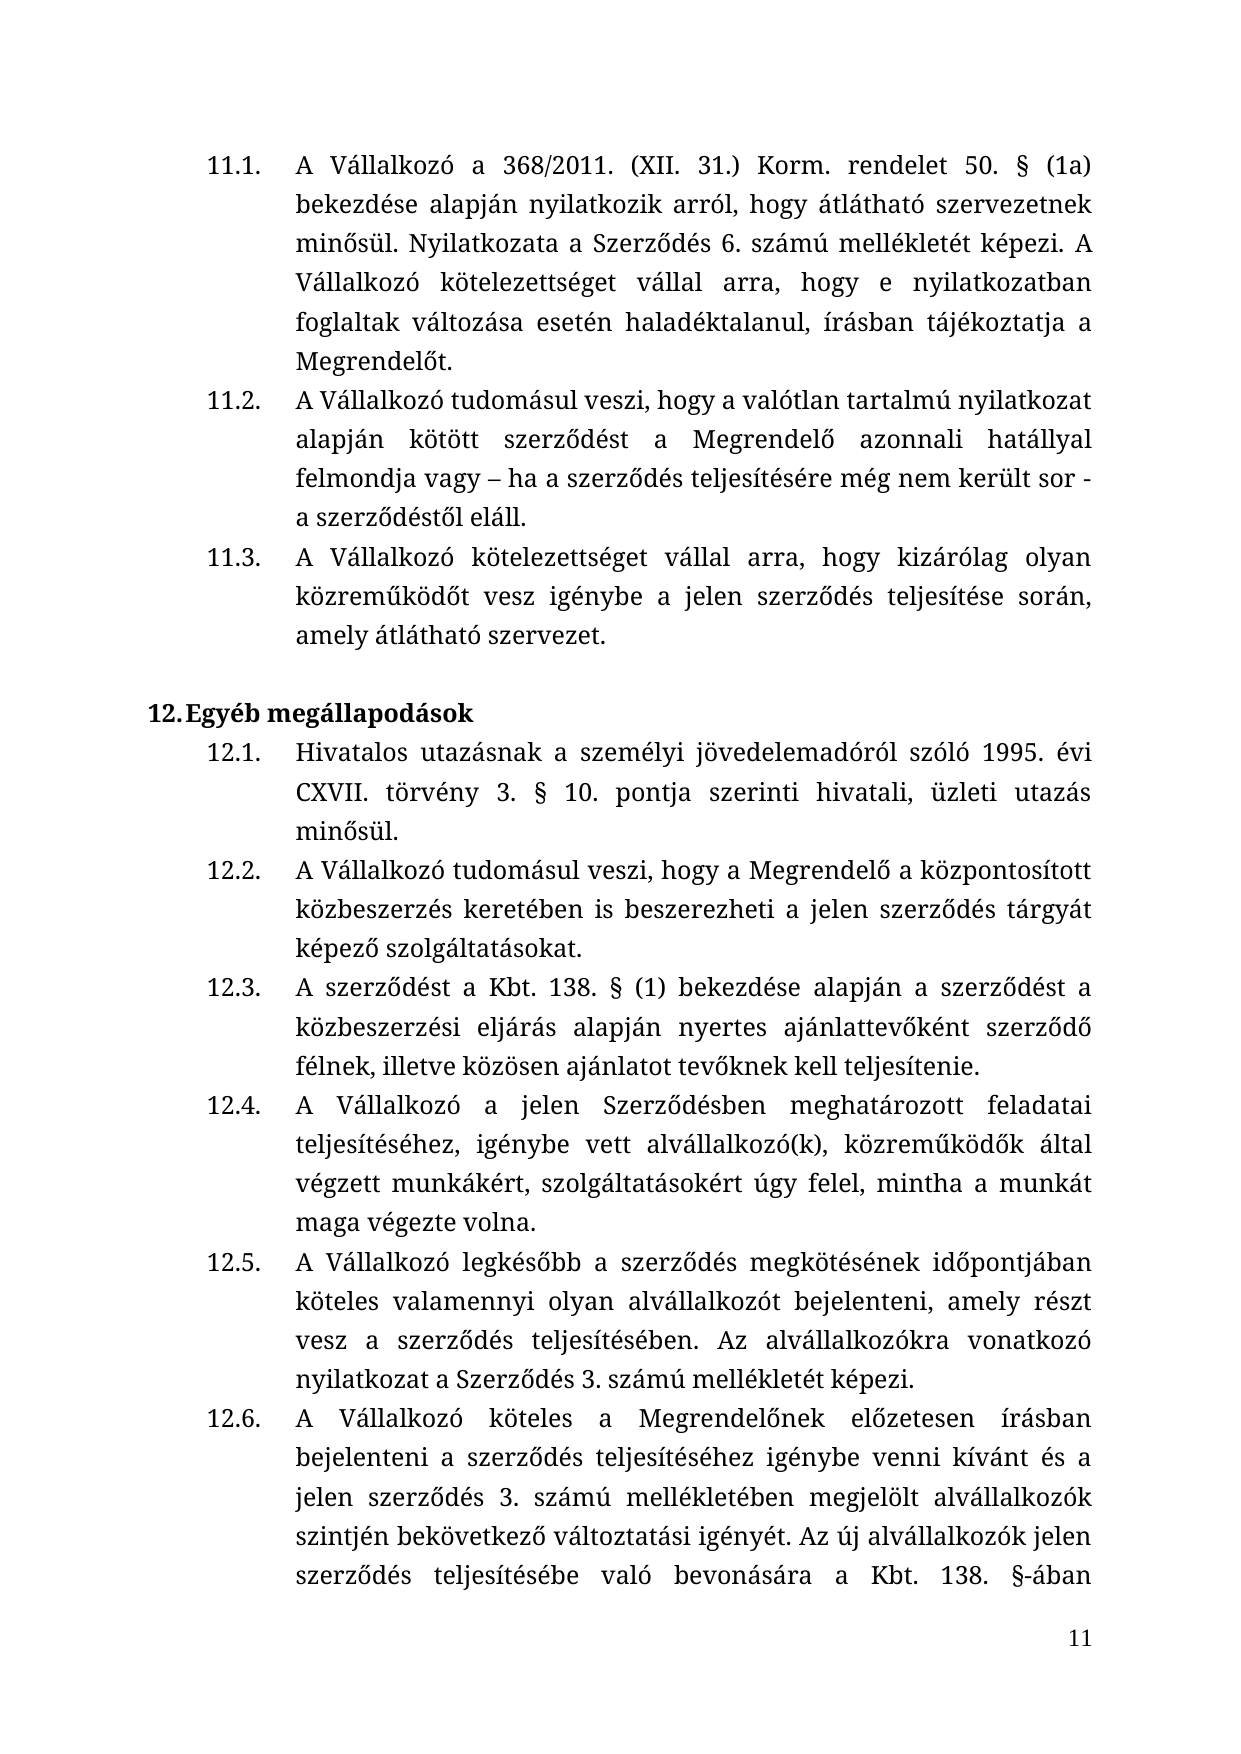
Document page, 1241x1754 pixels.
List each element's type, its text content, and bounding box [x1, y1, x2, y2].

list A szerződést a Kbt. 138. § (1) bekezdése alapján a szerződést a közbeszerzési eljárás alapján nyertes ajánlattevőként szerződő félnek, illetve közösen ajánlatot tevőknek kell teljesítenie. [207, 970, 1093, 1082]
list A Vállalkozó tudomásul veszi, hogy a valótlan tartalmú nyilatkozat alapján kötött szerződést a Megrendelő azonnali hatállyal felmondja vagy – ha a szerződés teljesítésére még nem került sor - a szerződéstől eláll. [207, 383, 1093, 534]
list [207, 1401, 1093, 1592]
list A Vállalkozó tudomásul veszi, hogy a Megrendelő a központosított közbeszerzés keretében is beszerezheti a jelen szerződés tárgyát képező szolgáltatásokat. [207, 853, 1093, 965]
list A Vállalkozó a 368/2011. (XII. 31.) Korm. rendelet 50. § (1a) bekezdése alapján nyilatkozik arról, hogy átlátható szervezetnek minősül. Nyilatkozata a Szerződés 6. számú mellékletét képezi. A Vállalkozó kötelezettséget vállal arra, hogy e nyilatkozatban foglaltak változása esetén haladéktalanul, írásban tájékoztatja a Megrendelőt. [207, 148, 1093, 377]
list A Vállalkozó a jelen Szerződésben meghatározott feladatai teljesítéséhez, igénybe vett alvállalkozó(k), közreműködők által végzett munkákért, szolgáltatásokért úgy felel, mintha a munkát maga végezte volna. [207, 1088, 1093, 1239]
list Hivatalos utazásnak a személyi jövedelemadóról szóló 1995. évi CXVII. törvény 3. § 10. pontja szerinti hivatali, üzleti utazás minősül. [207, 735, 1093, 847]
list Egyéb megállapodások [148, 696, 1093, 730]
list A Vállalkozó kötelezettséget vállal arra, hogy kizárólag olyan közreműködőt vesz igénybe a jelen szerződés teljesítése során, amely átlátható szervezet. [207, 539, 1093, 652]
list A Vállalkozó legkésőbb a szerződés megkötésének időpontjában köteles valamennyi olyan alvállalkozót bejelenteni, amely részt vesz a szerződés teljesítésében. Az alvállalkozókra vonatkozó nyilatkozat a Szerződés 3. számú mellékletét képezi. [207, 1244, 1093, 1396]
